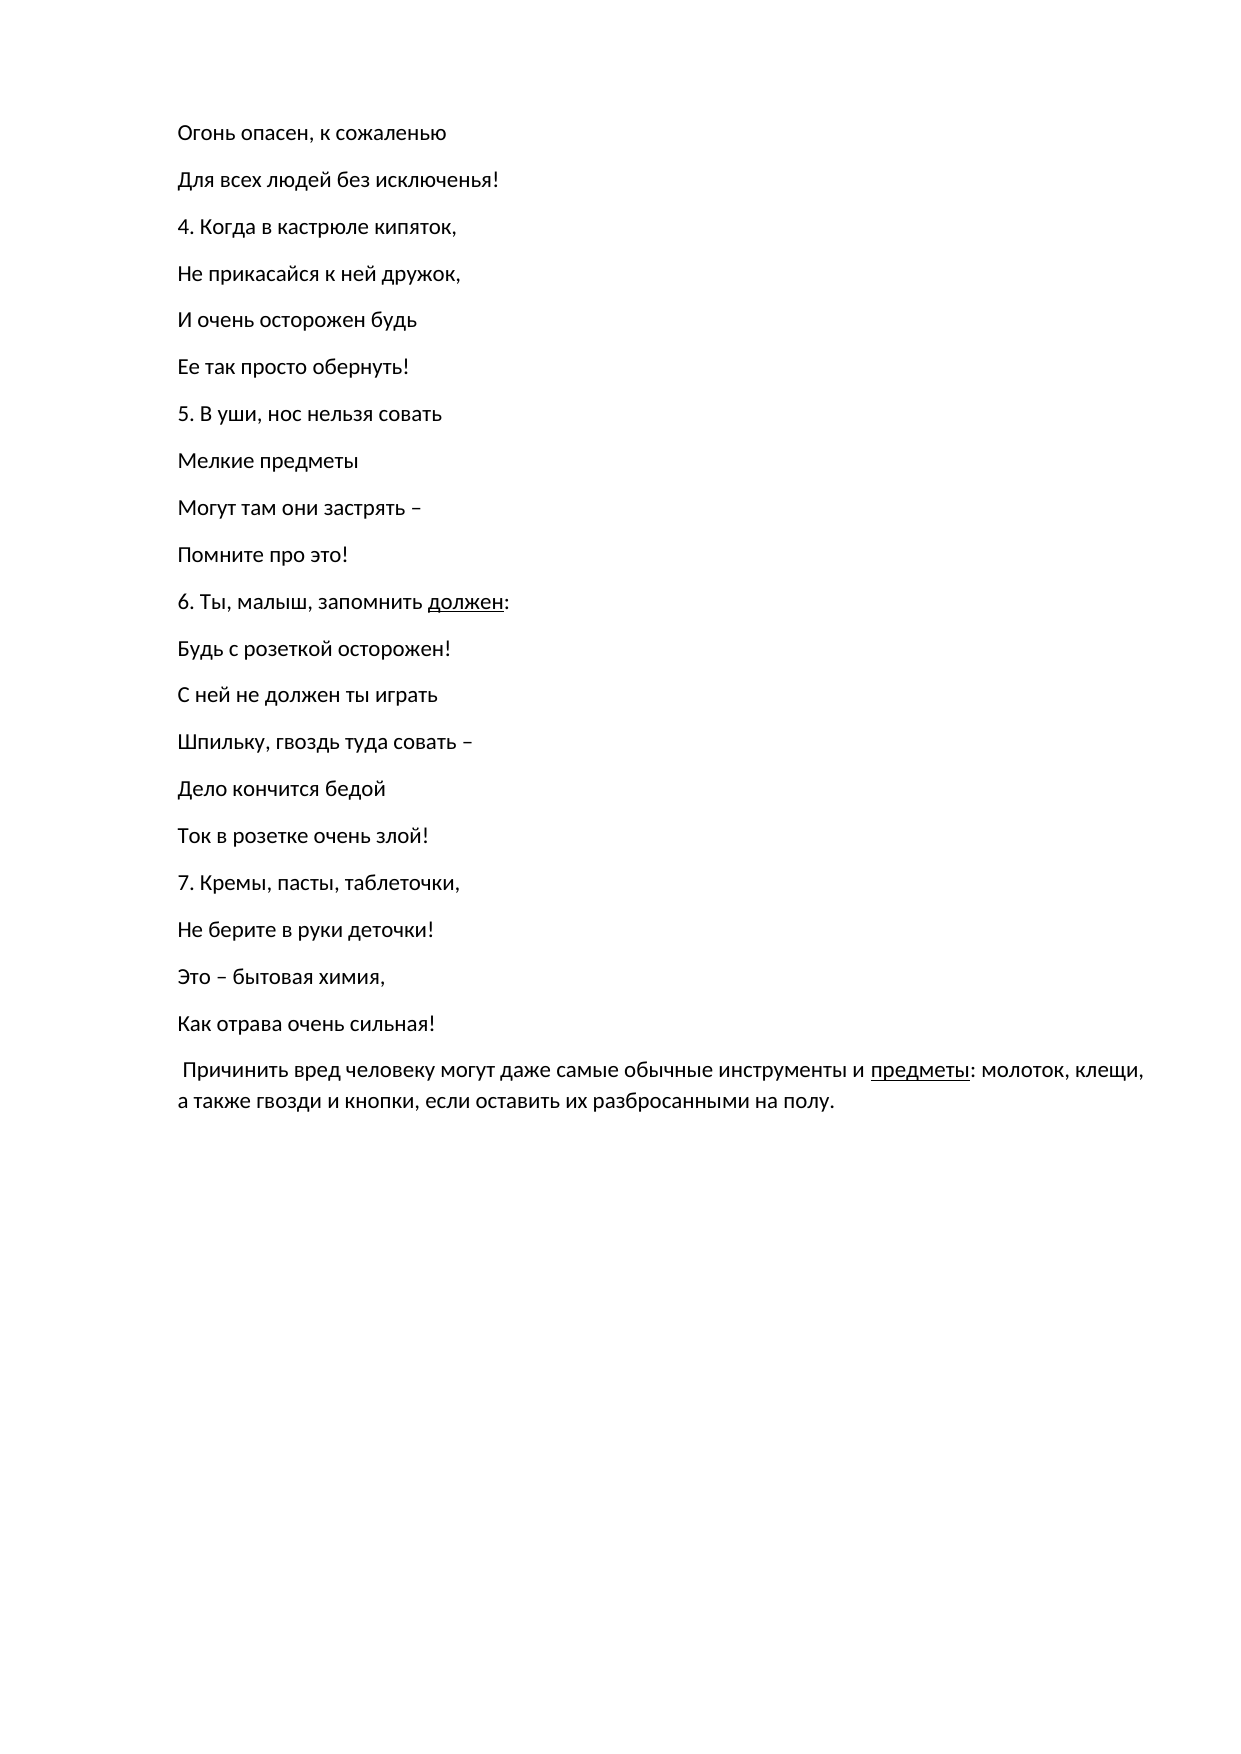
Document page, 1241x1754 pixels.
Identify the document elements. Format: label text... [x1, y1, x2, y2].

text Не берите в руки деточки! [177, 915, 1152, 943]
text 4. Когда в кастрюле кипяток, [177, 212, 1152, 240]
text Дело кончится бедой [177, 774, 1152, 802]
text Ток в розетке очень злой! [177, 821, 1152, 849]
text И очень осторожен будь [177, 306, 1152, 334]
text Как отрава очень сильная! [177, 1009, 1152, 1037]
text Ее так просто обернуть! [177, 352, 1152, 381]
text Огонь опасен, к сожаленью [177, 118, 1152, 146]
text Могут там они застрять – [177, 493, 1152, 521]
text С ней не должен ты играть [177, 681, 1152, 709]
text Причинить вред человеку могут даже самые обычные инструменты и предметы: молоток, клещи, а также гвозди и кнопки, если оставить их разбросанными на полу. [177, 1056, 1152, 1114]
text Мелкие предметы [177, 446, 1152, 474]
text Помните про это! [177, 540, 1152, 568]
text 7. Кремы, пасты, таблеточки, [177, 868, 1152, 896]
text 6. Ты, малыш, запомнить должен: [177, 587, 1152, 615]
text Будь с розеткой осторожен! [177, 634, 1152, 662]
text Это – бытовая химия, [177, 962, 1152, 990]
text Шпильку, гвоздь туда совать – [177, 727, 1152, 756]
text Для всех людей без исключенья! [177, 165, 1152, 193]
text 5. В уши, нос нельзя совать [177, 399, 1152, 427]
text Не прикасайся к ней дружок, [177, 259, 1152, 287]
